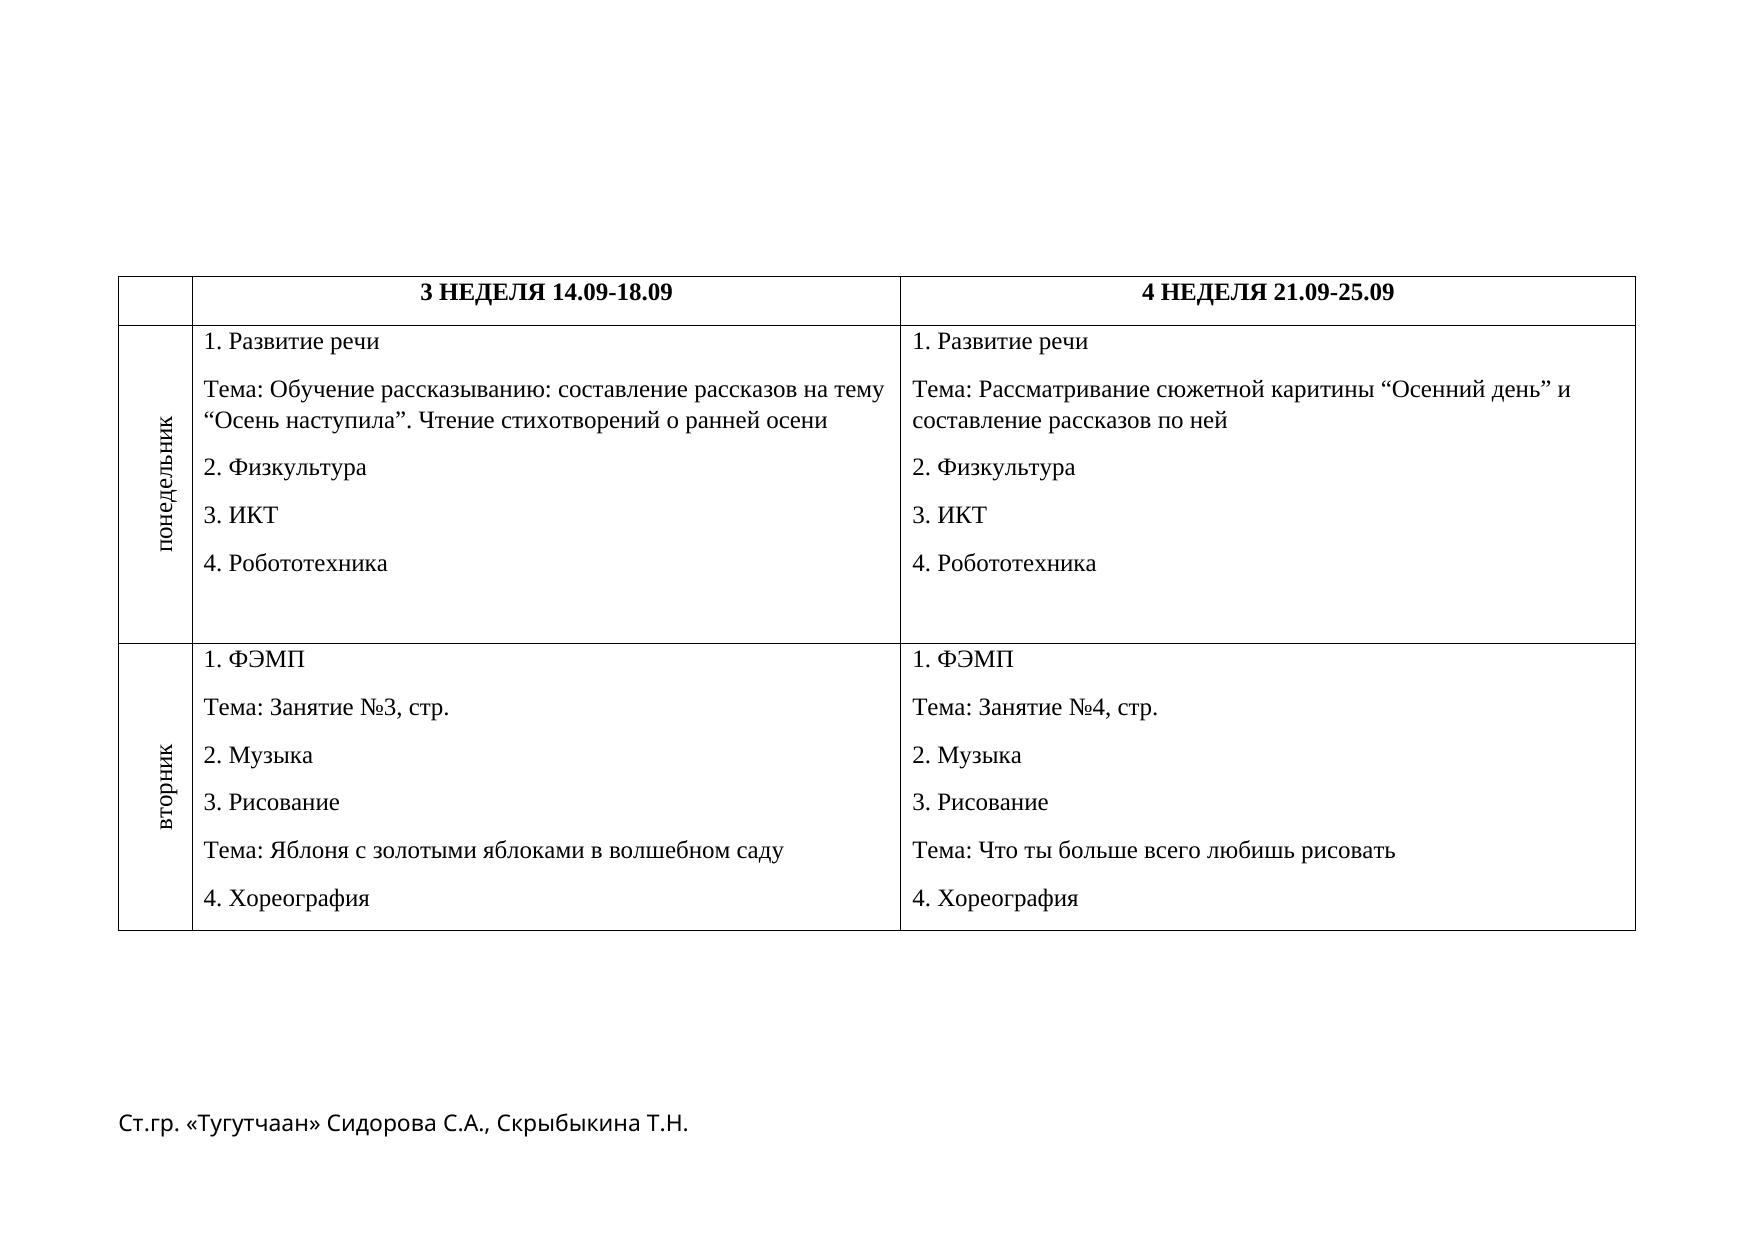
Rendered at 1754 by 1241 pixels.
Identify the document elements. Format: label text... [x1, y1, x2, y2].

table_cell 1. ФЭМП Тема: Занятие №3, стр. 2. Музыка 3. Рисование Тема: Яблоня с золотыми яблоками в волшебном саду 4. Хореография [193, 644, 900, 930]
table_cell 1. ФЭМП Тема: Занятие №4, стр. 2. Музыка 3. Рисование Тема: Что ты больше всего любишь рисовать 4. Хореография [901, 644, 1635, 930]
table_header 3 НЕДЕЛЯ 14.09-18.09 [193, 277, 900, 325]
table_header [119, 277, 192, 325]
table_cell 1. Развитие речи Тема: Обучение рассказыванию: составление рассказов на тему “Осень наступила”. Чтение стихотворений о ранней осени 2. Физкультура 3. ИКТ 4. Робототехника [193, 326, 900, 643]
table_cell 1. Развитие речи Тема: Рассматривание сюжетной каритины “Осенний день” и составление рассказов по ней 2. Физкультура 3. ИКТ 4. Робототехника [901, 326, 1635, 643]
table_header 4 НЕДЕЛЯ 21.09-25.09 [901, 277, 1635, 325]
table_cell вторник [119, 644, 192, 930]
table_cell понедельник [119, 326, 192, 643]
